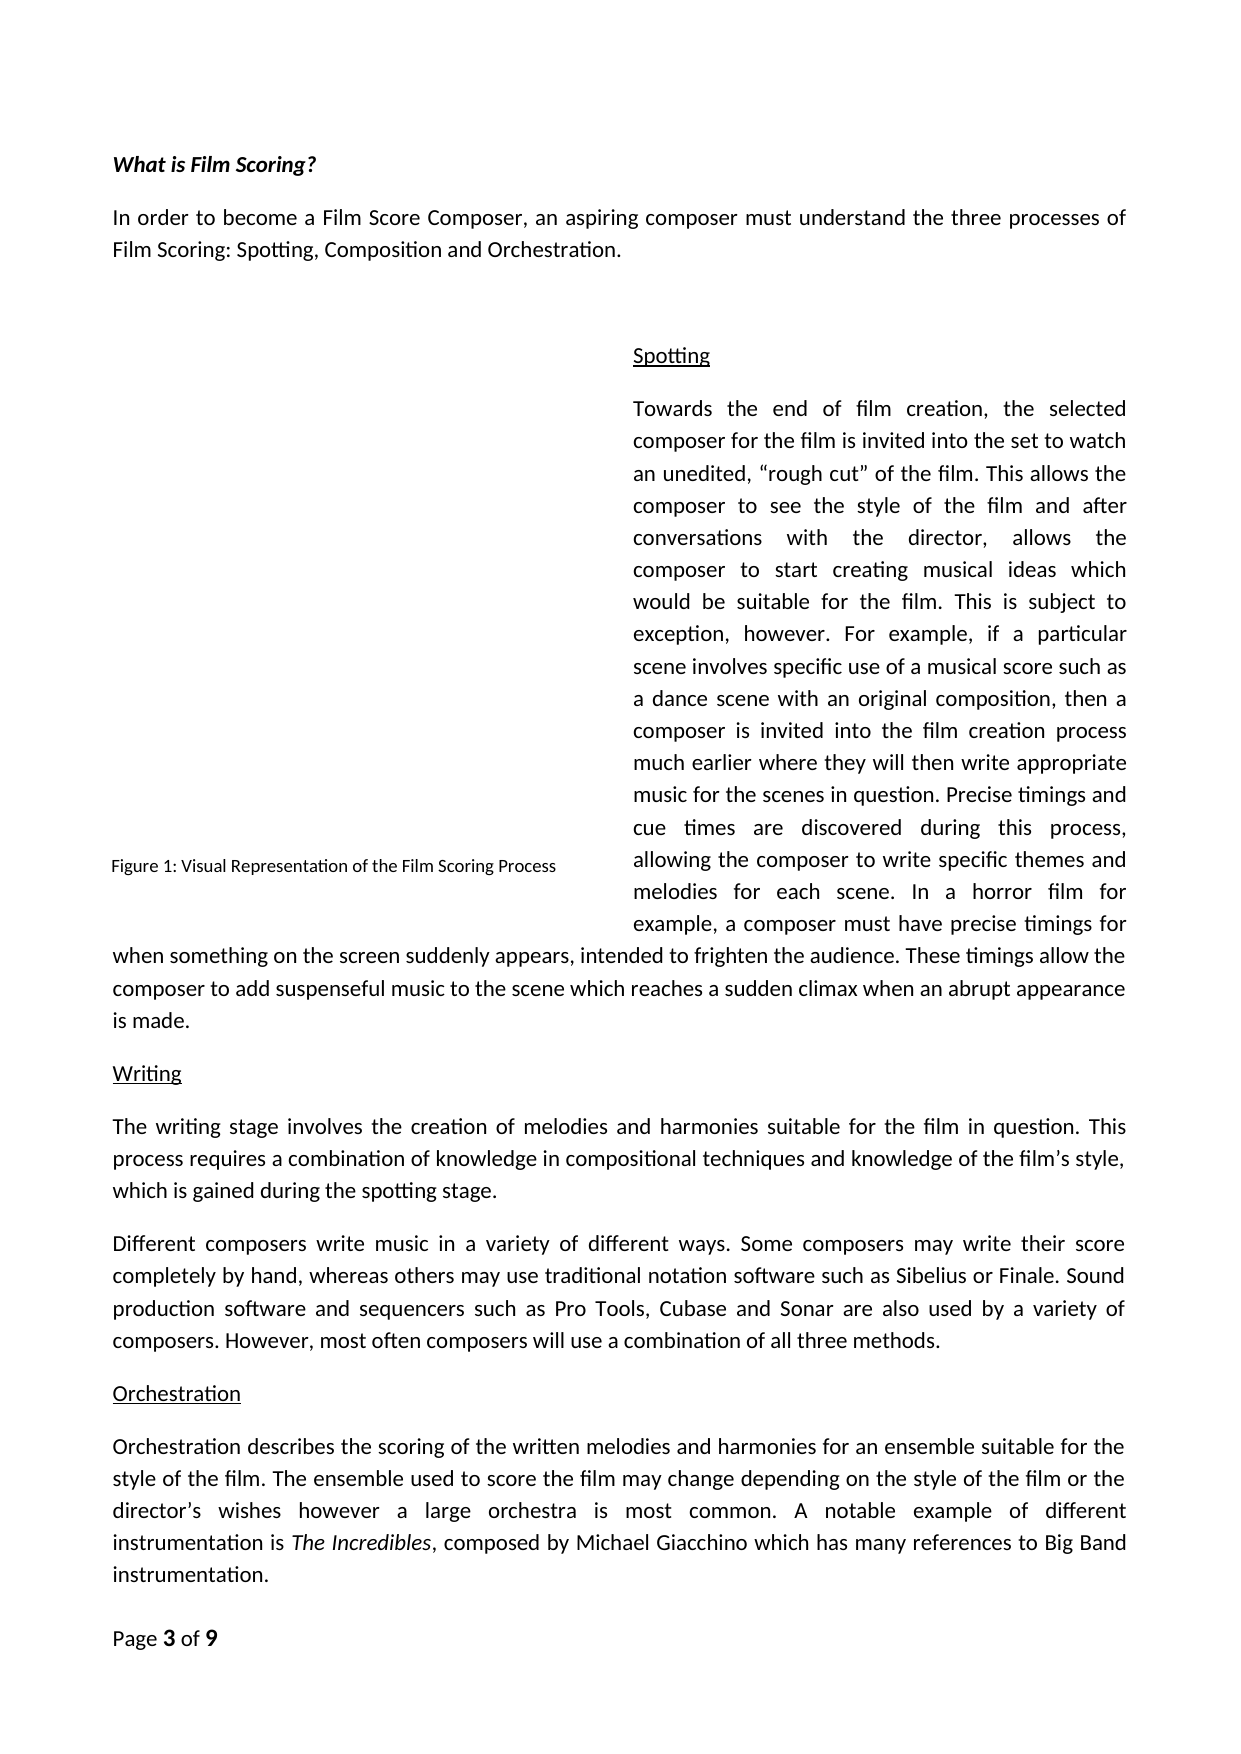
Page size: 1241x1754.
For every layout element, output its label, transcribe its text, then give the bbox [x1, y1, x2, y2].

text The writing stage involves the creation of melodies and harmonies suitable for the film in question. This process requires a combination of knowledge in compositional techniques and knowledge of the film’s style, which is gained during the spotting stage. [112, 1112, 1128, 1204]
text Orchestration describes the scoring of the written melodies and harmonies for an ensemble suitable for the style of the film. The ensemble used to score the film may change depending on the style of the film or the director’s wishes however a large orchestra is most common. A notable example of different instrumentation is The Incredibles, composed by Michael Giacchino which has many references to Big Band instrumentation. [112, 1432, 1128, 1589]
text Writing [112, 1059, 1128, 1087]
text In order to become a Film Score Composer, an aspiring composer must understand the three processes of Film Scoring: Spotting, Composition and Orchestration. [112, 203, 1128, 263]
text Orchestration [112, 1379, 1128, 1407]
text What is Film Scoring? [112, 150, 1128, 178]
text Towards the end of film creation, the selected composer for the film is invited into the set to watch an unedited, “rough cut” of the film. This allows the composer to see the style of the film and after conversations with the director, allows the composer to start creating musical ideas which would be suitable for the film. This is subject to exception, however. For example, if a particular scene involves specific use of a musical score such as a dance scene with an original composition, then a composer is invited into the film creation process much earlier where they will then write appropriate music for the scenes in question. Precise timings and cue times are discovered during this process, allowing the composer to write specific themes and melodies for each scene. In a horror film for example, a composer must have precise timings for when something on the screen suddenly appears, intended to frighten the audience. These timings allow the composer to add suspenseful music to the scene which reaches a sudden climax when an abrupt appearance is made. [112, 394, 1128, 1034]
text Different composers write music in a variety of different ways. Some composers may write their score completely by hand, whereas others may use traditional notation software such as Sibelius or Finale. Sound production software and sequencers such as Pro Tools, Cubase and Sonar are also used by a variety of composers. However, most often composers will use a combination of all three methods. [112, 1229, 1128, 1354]
text Spotting [112, 341, 1128, 369]
